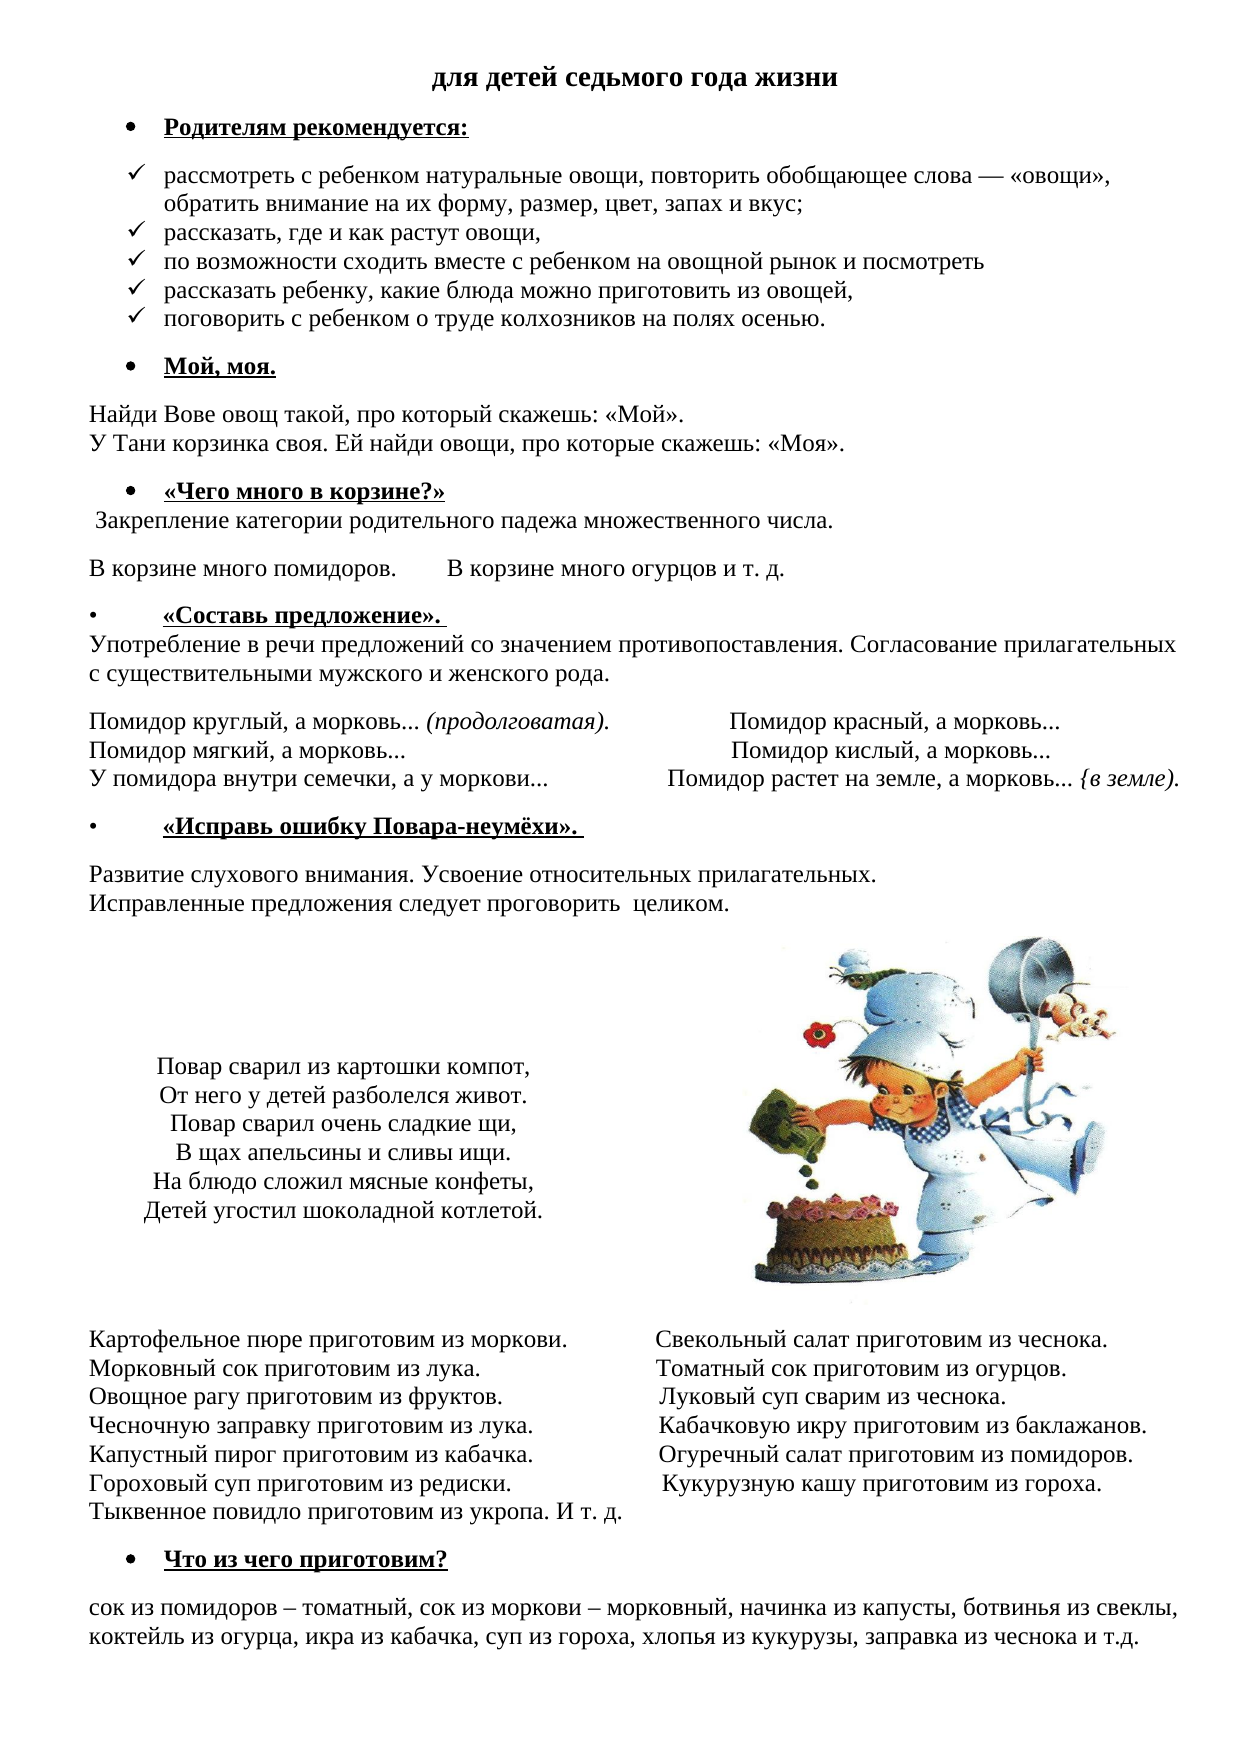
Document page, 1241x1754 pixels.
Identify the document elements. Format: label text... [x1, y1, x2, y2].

list Что из чего приготовим? [126, 1544, 1181, 1573]
text Найди Вове овощ такой, про который скажешь: «Мой». [89, 399, 1181, 428]
text Овощное рагу приготовим из фруктов. Луковый суп сварим из чеснока. [89, 1381, 1181, 1410]
list Мой, моя. [126, 351, 1181, 380]
text Повар сварил очень сладкие щи, [89, 1108, 598, 1137]
text сок из помидоров – томатный, сок из моркови – морковный, начинка из капусты, ботвинья из свеклы, коктейль из огурца, икра из кабачка, суп из гороха, хлопья из кукурузы, заправка из чеснока и т.д. [89, 1592, 1181, 1650]
text Развитие слухового внимания. Усвоение относительных прилагательных. [89, 859, 1181, 888]
text У помидора внутри семечки, а у моркови... Помидор растет на земле, а морковь... {в земле). [89, 763, 1181, 792]
list по возможности сходить вместе с ребенком на овощной рынок и посмотреть [126, 246, 1181, 275]
text Капустный пирог приготовим из кабачка. Огуречный салат приготовим из помидоров. [89, 1439, 1181, 1468]
text В корзине много помидоров. В корзине много огурцов и т. д. [89, 553, 1181, 581]
text На блюдо сложил мясные конфеты, [89, 1166, 598, 1195]
text Чесночную заправку приготовим из лука. Кабачковую икру приготовим из баклажанов. [89, 1410, 1181, 1439]
text • «Составь предложение». [89, 601, 1181, 629]
list поговорить с ребенком о труде колхозников на полях осенью. [126, 303, 1181, 332]
text Повар сварил из картошки компот, [89, 1051, 598, 1080]
list рассказать ребенку, какие блюда можно приготовить из овощей, [126, 275, 1181, 303]
text Употребление в речи предложений со значением противопоставления. Согласование прилагательных с существительными мужского и женского рода. [89, 629, 1181, 687]
list Родителям рекомендуется: [126, 112, 1181, 141]
text От него у детей разболелся живот. [89, 1080, 598, 1108]
text • «Исправь ошибку Повара-неумёхи». [89, 811, 1181, 840]
text Морковный сок приготовим из лука. Томатный сок приготовим из огурцов. [89, 1353, 1181, 1381]
list рассказать, где и как растут овощи, [126, 217, 1181, 246]
text В щах апельсины и сливы ищи. [89, 1137, 598, 1166]
text Исправленные предложения следует проговорить целиком. [89, 888, 1181, 917]
list «Чего много в корзине?» [126, 476, 1181, 505]
text Закрепление категории родительного падежа множественного числа. [89, 505, 1181, 533]
text для детей седьмого года жизни [89, 59, 1181, 93]
text Тыквенное повидло приготовим из укропа. И т. д. [89, 1496, 1181, 1525]
picture [723, 936, 1130, 1305]
text Гороховый суп приготовим из редиски. Кукурузную кашу приготовим из гороха. [89, 1468, 1181, 1496]
text Помидор круглый, а морковь... (продолговатая). Помидор красный, а морковь... [89, 706, 1181, 735]
text Помидор мягкий, а морковь... Помидор кислый, а морковь... [89, 735, 1181, 763]
text У Тани корзинка своя. Ей найди овощи, про которые скажешь: «Моя». [89, 428, 1181, 457]
text Детей угостил шоколадной котлетой. [89, 1195, 598, 1223]
list рассмотреть с ребенком натуральные овощи, повторить обобщающее слова — «овощи», обратить внимание на их форму, размер, цвет, запах и вкус; [126, 160, 1181, 217]
text Картофельное пюре приготовим из моркови. Свекольный салат приготовим из чеснока. [89, 1324, 1181, 1353]
